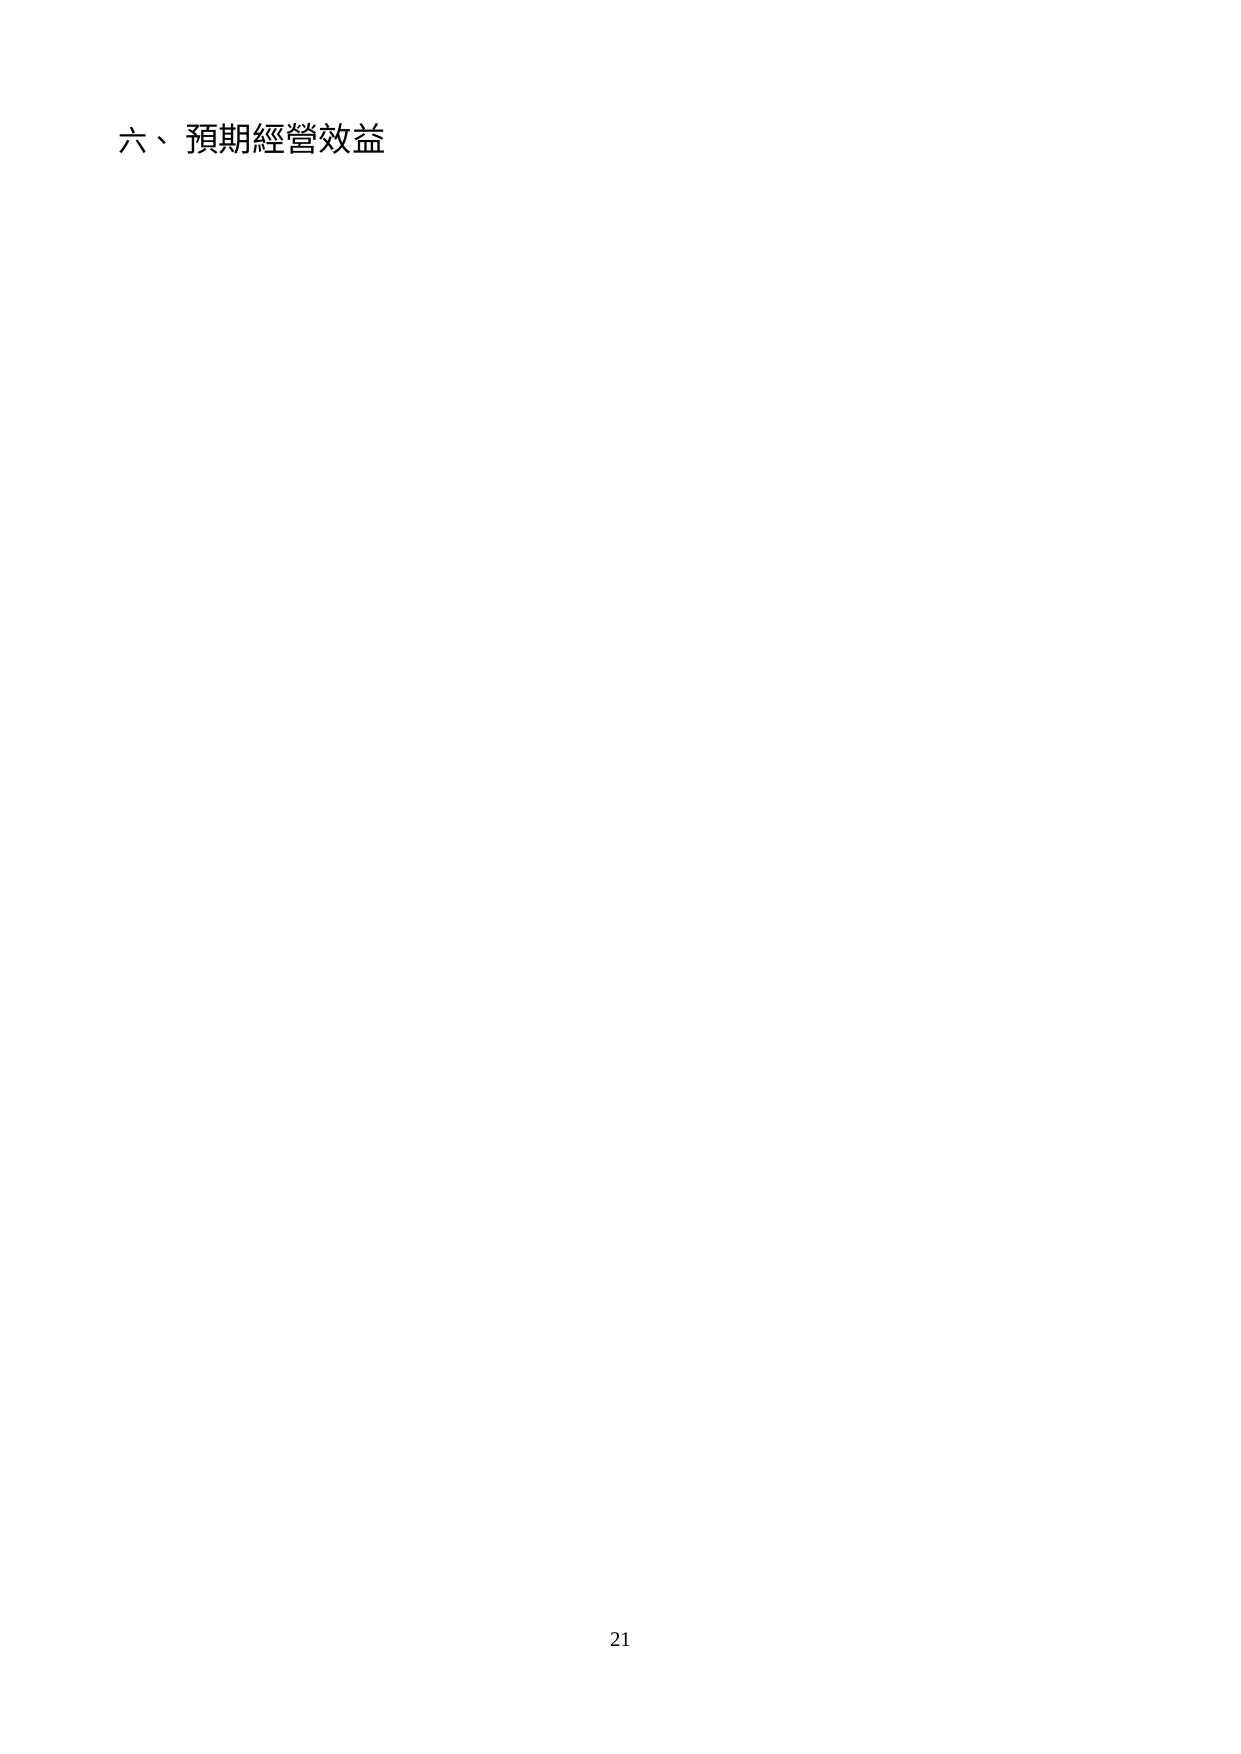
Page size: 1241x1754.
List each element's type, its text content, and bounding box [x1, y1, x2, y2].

list 預期經營效益 [118, 118, 1122, 160]
